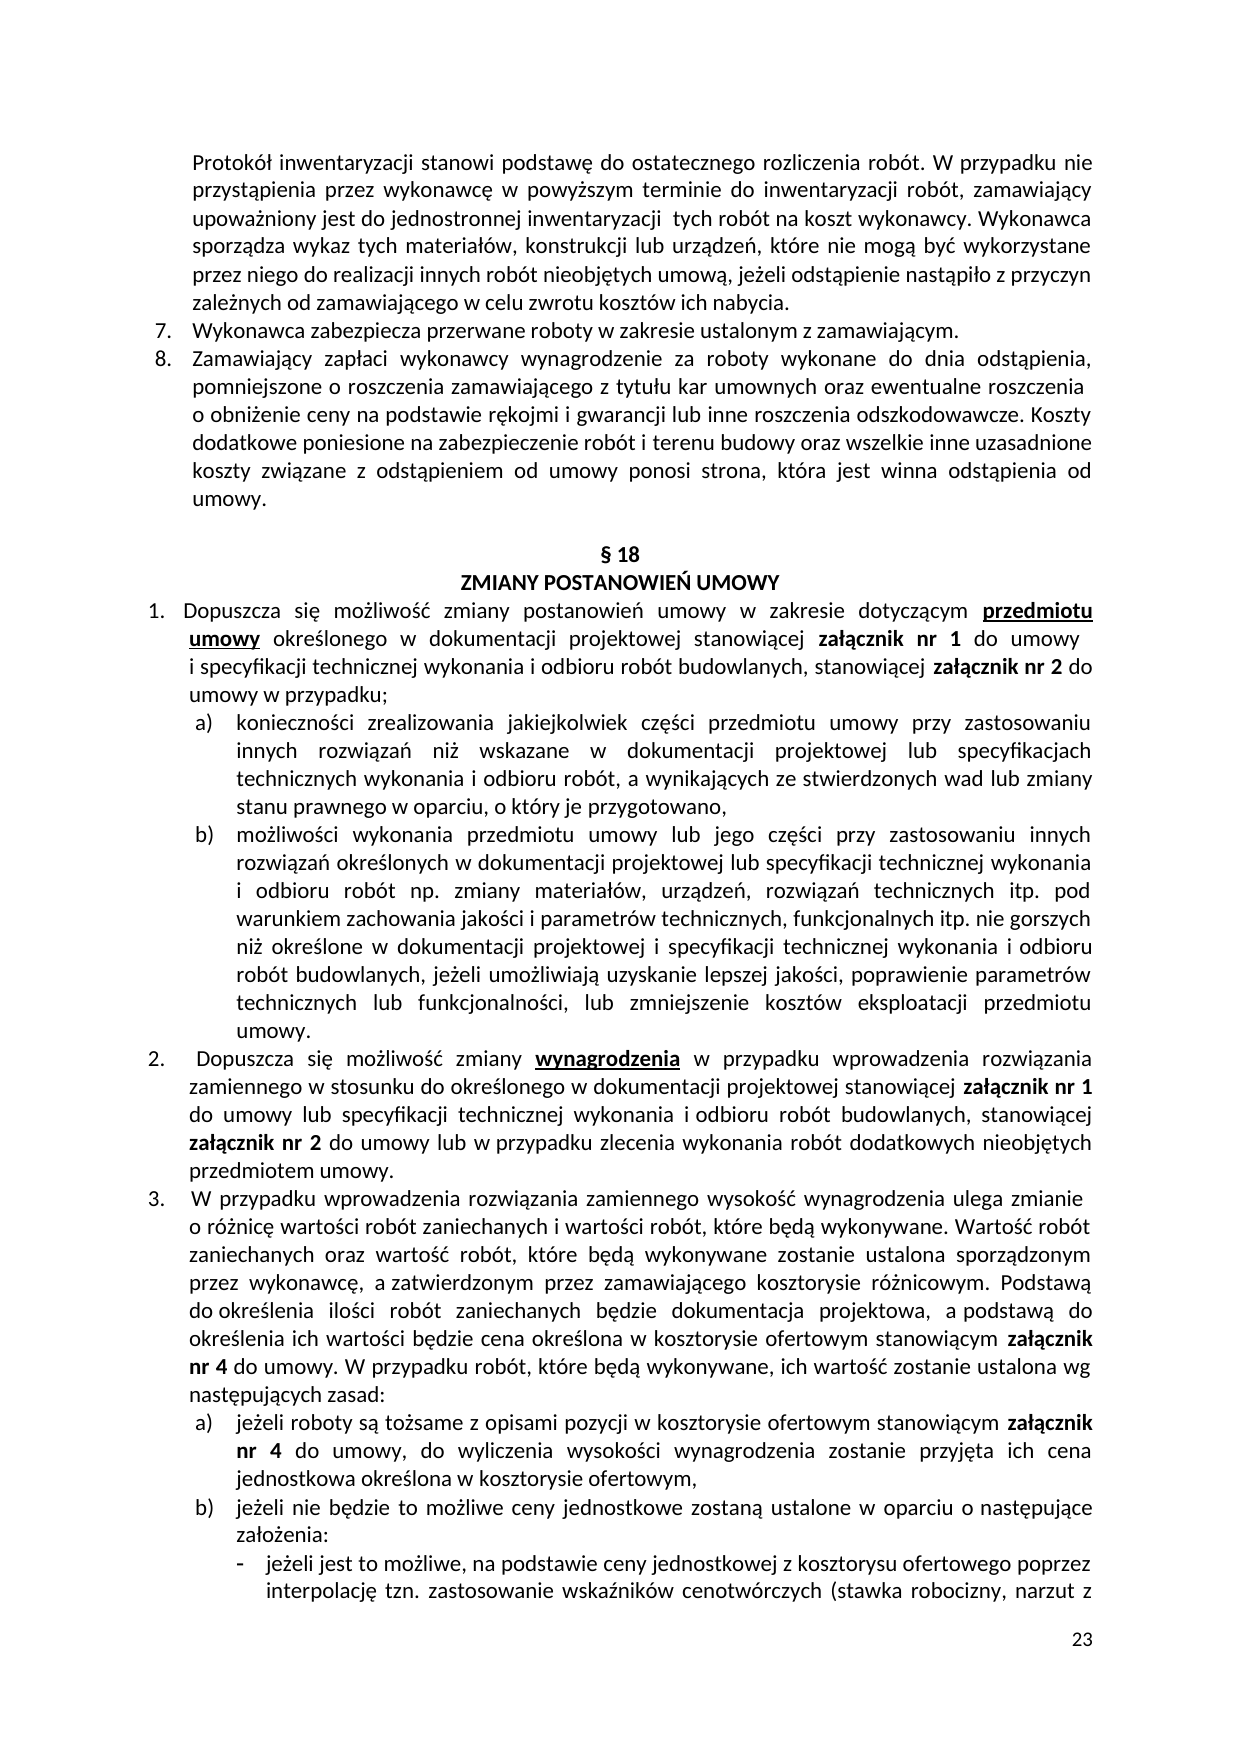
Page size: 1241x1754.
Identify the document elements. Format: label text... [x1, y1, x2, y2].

list możliwości wykonania przedmiotu umowy lub jego części przy zastosowaniu innych rozwiązań określonych w dokumentacji projektowej lub specyfikacji technicznej wykonania i odbioru robót np. zmiany materiałów, urządzeń, rozwiązań technicznych itp. pod warunkiem zachowania jakości i parametrów technicznych, funkcjonalnych itp. nie gorszych niż określone w dokumentacji projektowej i specyfikacji technicznej wykonania i odbioru robót budowlanych, jeżeli umożliwiają uzyskanie lepszej jakości, poprawienie parametrów technicznych lub funkcjonalności, lub zmniejszenie kosztów eksploatacji przedmiotu umowy. [195, 820, 1093, 1044]
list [236, 1549, 1093, 1605]
list Dopuszcza się możliwość zmiany wynagrodzenia w przypadku wprowadzenia rozwiązania zamiennego w stosunku do określonego w dokumentacji projektowej stanowiącej załącznik nr 1 do umowy lub specyfikacji technicznej wykonania i odbioru robót budowlanych, stanowiącej załącznik nr 2 do umowy lub w przypadku zlecenia wykonania robót dodatkowych nieobjętych przedmiotem umowy. [148, 1044, 1093, 1184]
list Dopuszcza się możliwość zmiany postanowień umowy w zakresie dotyczącym przedmiotu umowy określonego w dokumentacji projektowej stanowiącej załącznik nr 1 do umowy i specyfikacji technicznej wykonania i odbioru robót budowlanych, stanowiącej załącznik nr 2 do umowy w przypadku; [148, 596, 1093, 708]
list W przypadku wprowadzenia rozwiązania zamiennego wysokość wynagrodzenia ulega zmianie o różnicę wartości robót zaniechanych i wartości robót, które będą wykonywane. Wartość robót zaniechanych oraz wartość robót, które będą wykonywane zostanie ustalona sporządzonym przez wykonawcę, a zatwierdzonym przez zamawiającego kosztorysie różnicowym. Podstawą do określenia ilości robót zaniechanych będzie dokumentacja projektowa, a podstawą do określenia ich wartości będzie cena określona w kosztorysie ofertowym stanowiącym załącznik nr 4 do umowy. W przypadku robót, które będą wykonywane, ich wartość zostanie ustalona wg następujących zasad: [148, 1184, 1093, 1408]
list jeżeli nie będzie to możliwe ceny jednostkowe zostaną ustalone w oparciu o następujące założenia: [195, 1493, 1093, 1549]
list jeżeli roboty są tożsame z opisami pozycji w kosztorysie ofertowym stanowiącym załącznik nr 4 do umowy, do wyliczenia wysokości wynagrodzenia zostanie przyjęta ich cena jednostkowa określona w kosztorysie ofertowym, [195, 1408, 1093, 1493]
list Zamawiający zapłaci wykonawcy wynagrodzenie za roboty wykonane do dnia odstąpienia, pomniejszone o roszczenia zamawiającego z tytułu kar umownych oraz ewentualne roszczenia o obniżenie ceny na podstawie rękojmi i gwarancji lub inne roszczenia odszkodowawcze. Koszty dodatkowe poniesione na zabezpieczenie robót i terenu budowy oraz wszelkie inne uzasadnione koszty związane z odstąpieniem od umowy ponosi strona, która jest winna odstąpienia od umowy. [154, 344, 1093, 512]
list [154, 148, 1093, 316]
list konieczności zrealizowania jakiejkolwiek części przedmiotu umowy przy zastosowaniu innych rozwiązań niż wskazane w dokumentacji projektowej lub specyfikacjach technicznych wykonania i odbioru robót, a wynikających ze stwierdzonych wad lub zmiany stanu prawnego w oparciu, o który je przygotowano, [195, 708, 1093, 820]
text § 18 [148, 540, 1093, 568]
text ZMIANY POSTANOWIEŃ UMOWY [148, 568, 1093, 596]
list Wykonawca zabezpiecza przerwane roboty w zakresie ustalonym z zamawiającym. [154, 316, 1093, 344]
